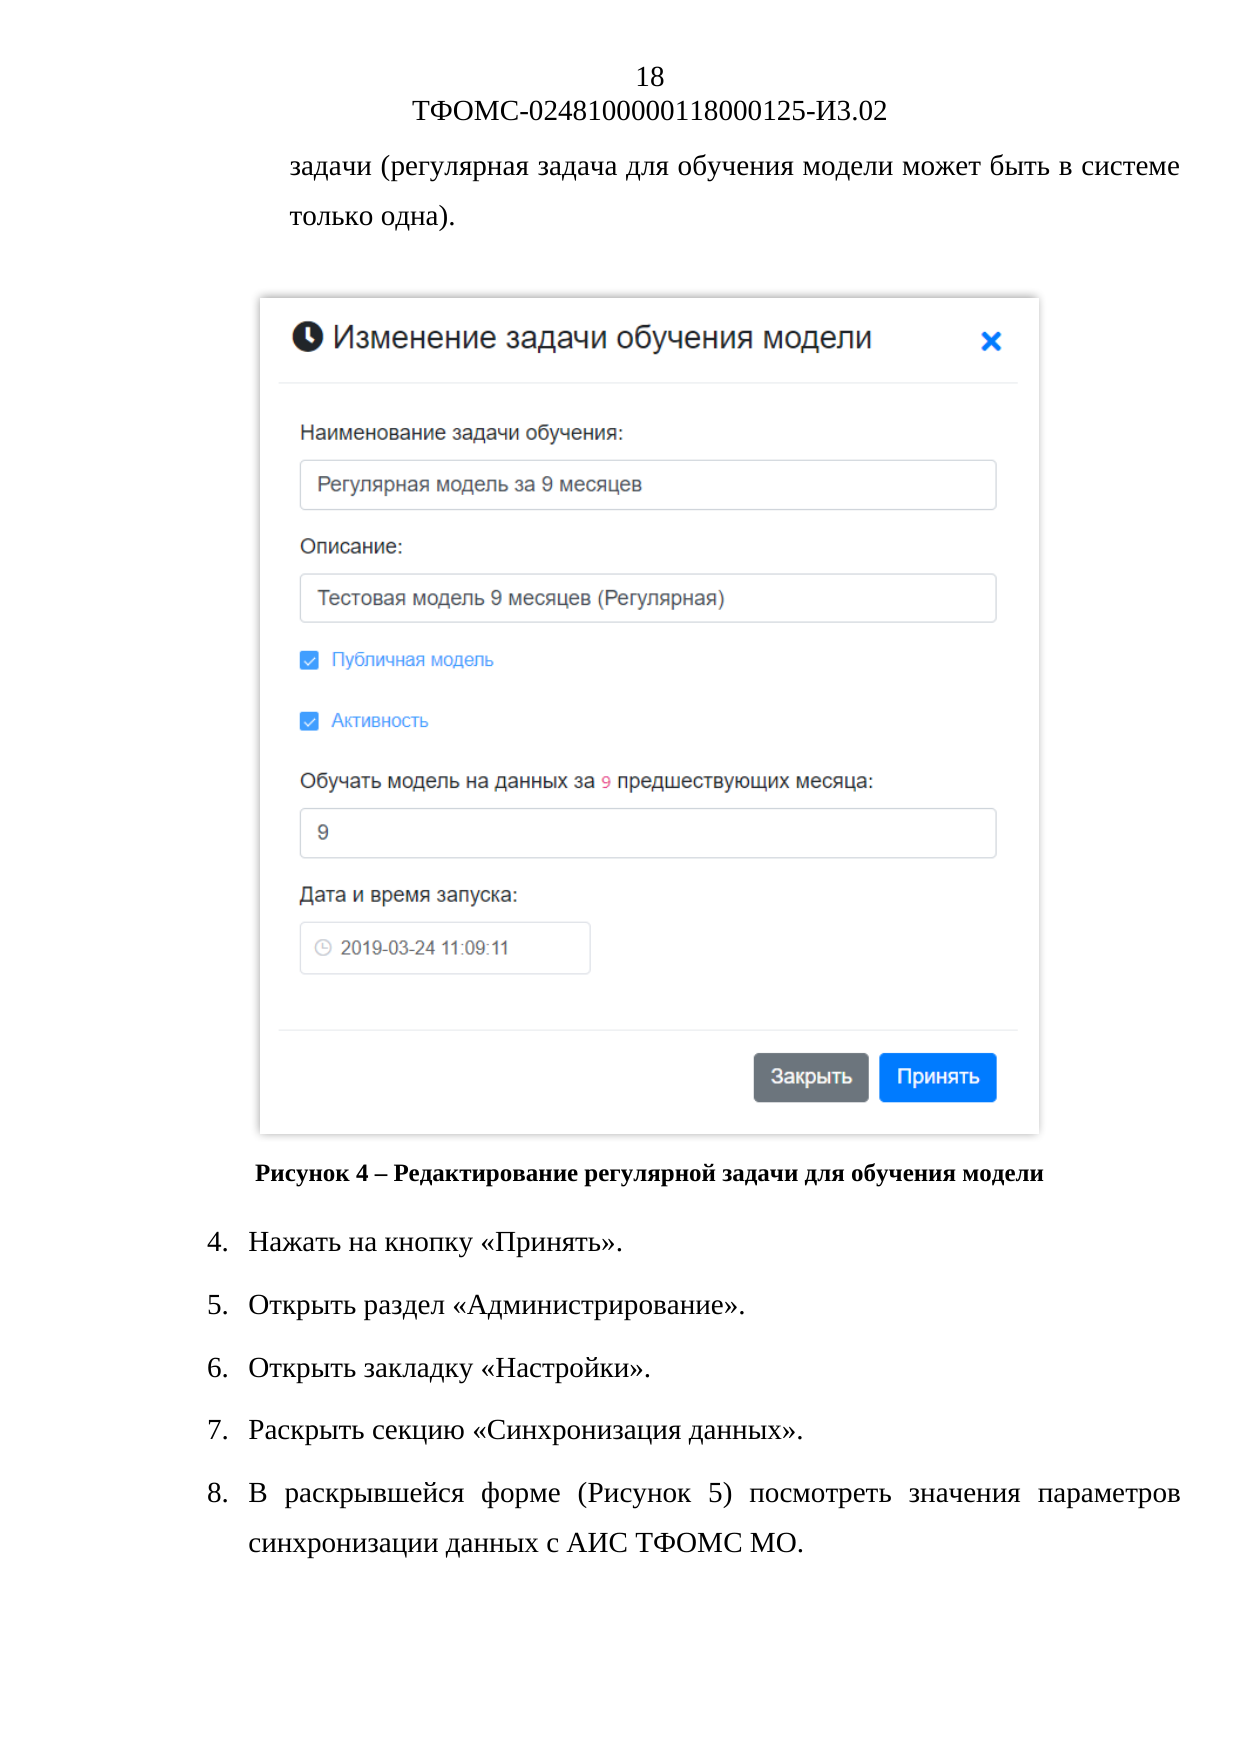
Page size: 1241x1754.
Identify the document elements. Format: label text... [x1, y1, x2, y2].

text Рисунок 4 – Редактирование регулярной задачи для обучения модели [118, 1158, 1181, 1187]
list Раскрыть секцию «Синхронизация данных». [207, 1412, 1181, 1446]
list Нажать на кнопку «Принять». [207, 1224, 1181, 1258]
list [289, 148, 1181, 232]
picture [260, 298, 1039, 1134]
list Открыть раздел «Администрирование». [207, 1287, 1181, 1320]
list Открыть закладку «Настройки». [207, 1350, 1181, 1383]
list В раскрывшейся форме (Рисунок 5) посмотреть значения параметров синхронизации данных с АИС ТФОМС МО. [207, 1475, 1181, 1559]
